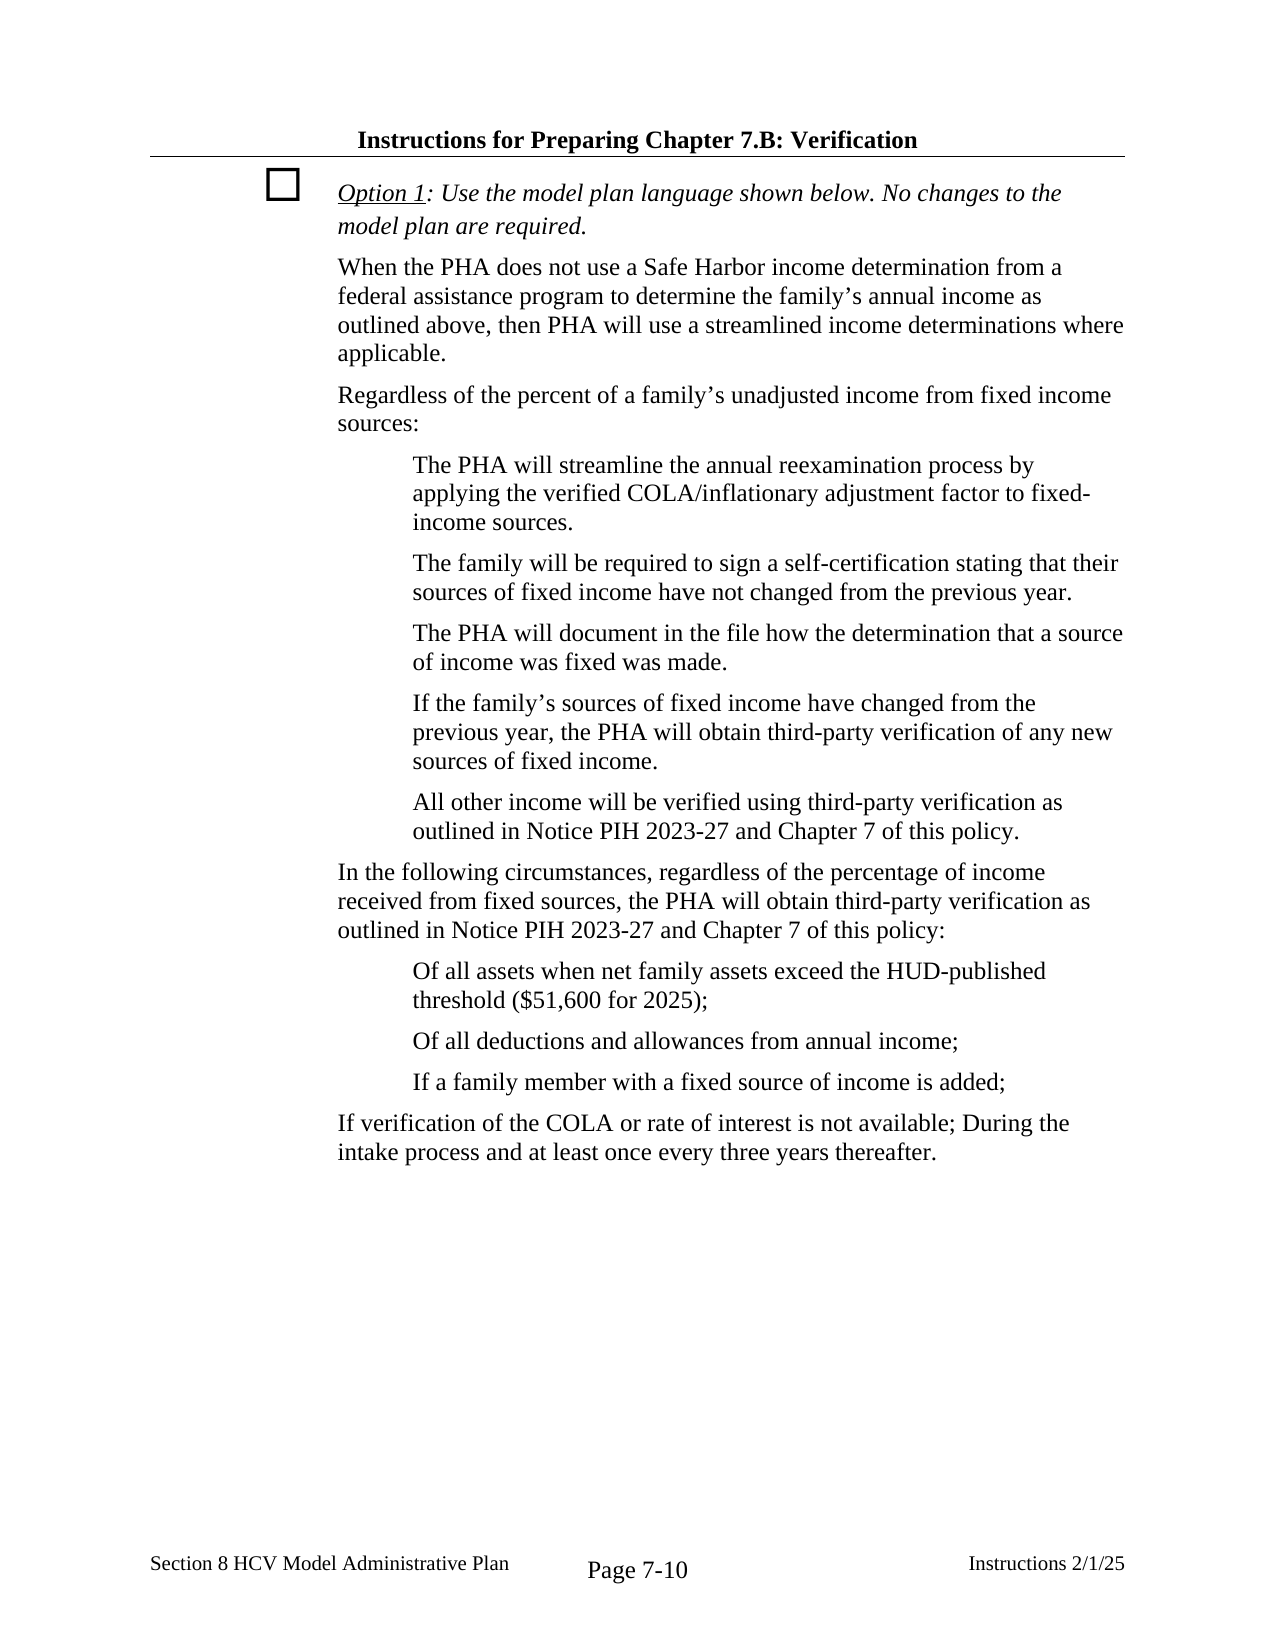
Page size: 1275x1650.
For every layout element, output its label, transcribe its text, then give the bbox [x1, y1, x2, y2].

text Regardless of the percent of a family’s unadjusted income from fixed income sources: [337, 380, 1125, 437]
text Option 1: Use the model plan language shown below. No changes to the model plan are required. [262, 169, 1125, 240]
text The family will be required to sign a self-certification stating that their sources of fixed income have not changed from the previous year. [412, 548, 1125, 606]
text The PHA will document in the file how the determination that a source of income was fixed was made. [412, 618, 1125, 676]
text The PHA will streamline the annual reexamination process by applying the verified COLA/inflationary adjustment factor to fixed-income sources. [412, 450, 1125, 536]
text Of all assets when net family assets exceed the HUD-published threshold ($51,600 for 2025); [412, 956, 1125, 1013]
text Of all deductions and allowances from annual income; [412, 1026, 1125, 1055]
text If the family’s sources of fixed income have changed from the previous year, the PHA will obtain third-party verification of any new sources of fixed income. [412, 688, 1125, 775]
text All other income will be verified using third-party verification as outlined in Notice PIH 2023-27 and Chapter 7 of this policy. [412, 787, 1125, 845]
text When the PHA does not use a Safe Harbor income determination from a federal assistance program to determine the family’s annual income as outlined above, then PHA will use a streamlined income determinations where applicable. [337, 252, 1125, 367]
text If verification of the COLA or rate of interest is not available; During the intake process and at least once every three years thereafter. [337, 1108, 1125, 1166]
text In the following circumstances, regardless of the percentage of income received from fixed sources, the PHA will obtain third-party verification as outlined in Notice PIH 2023-27 and Chapter 7 of this policy: [337, 857, 1125, 943]
text If a family member with a fixed source of income is added; [412, 1067, 1125, 1096]
